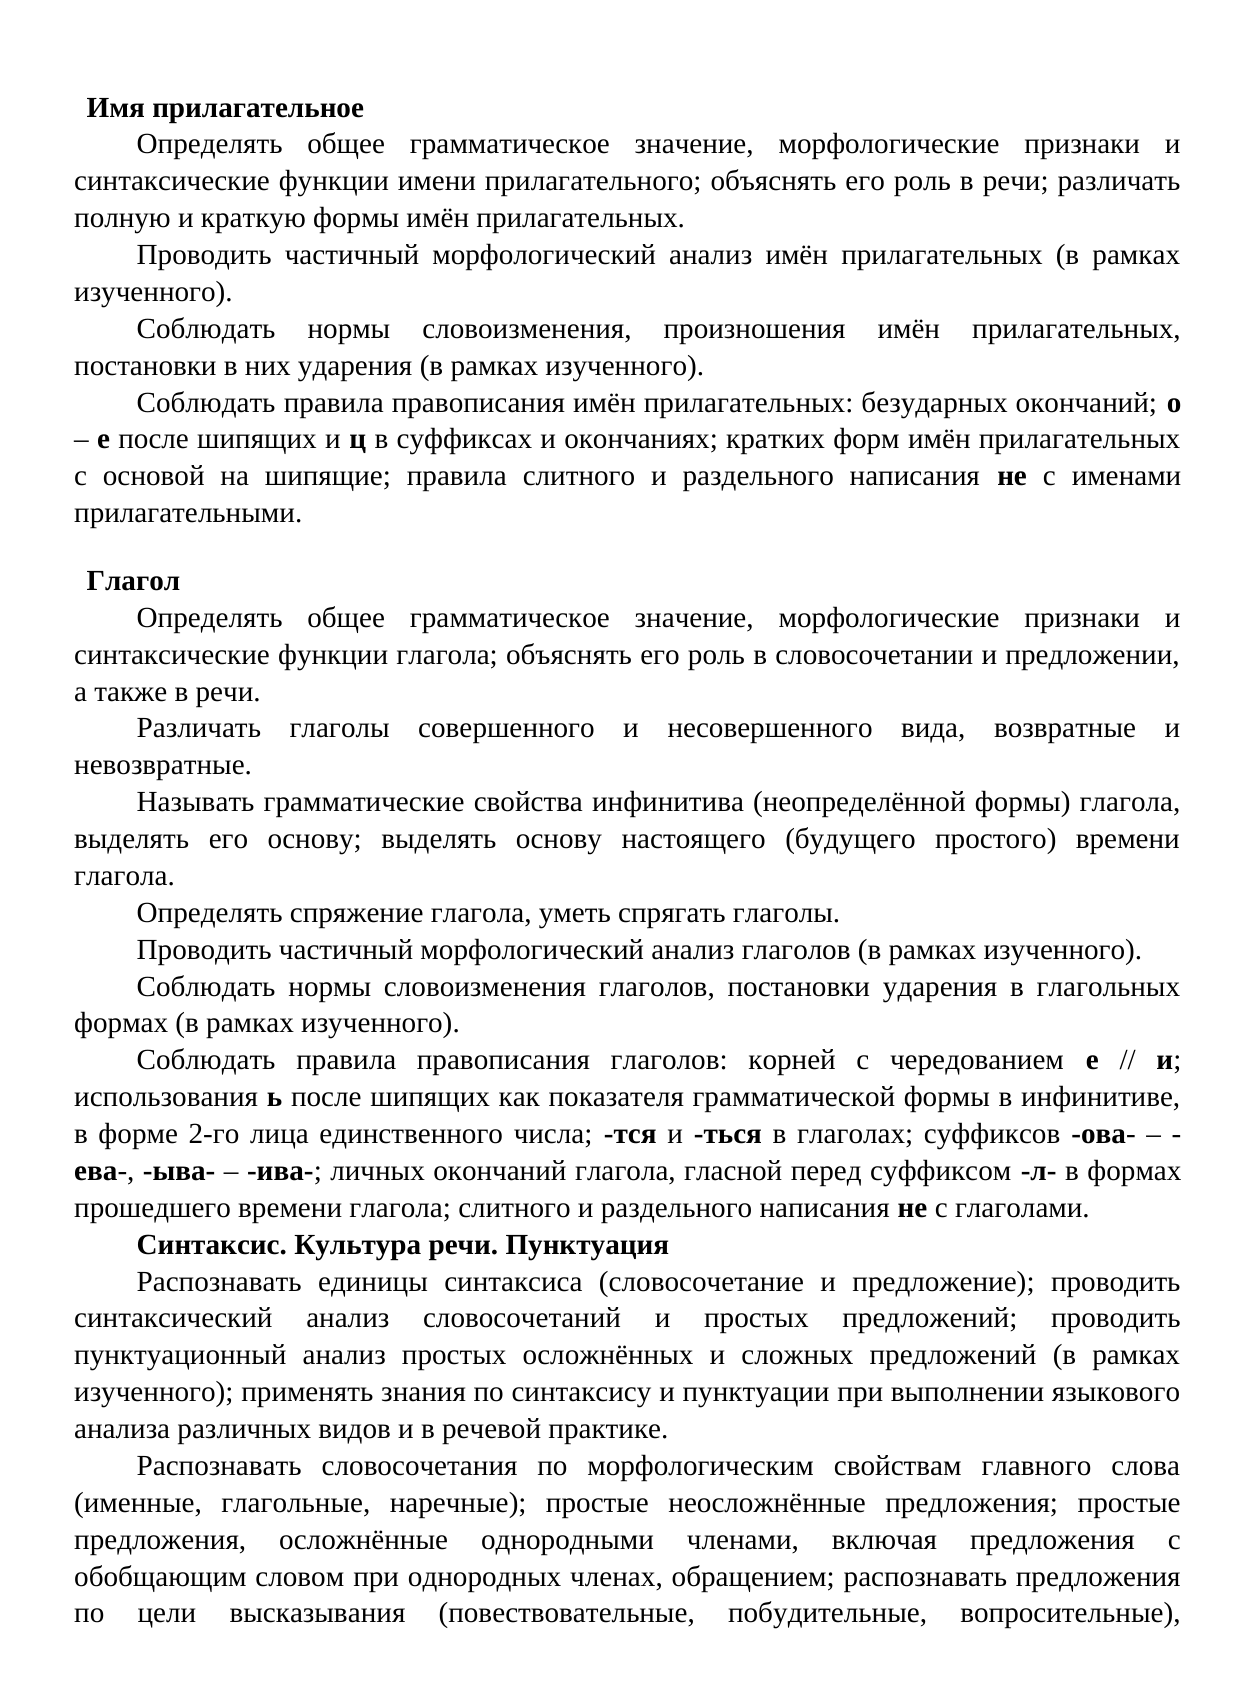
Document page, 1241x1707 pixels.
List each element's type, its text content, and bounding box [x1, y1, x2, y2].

text Определять общее грамматическое значение, морфологические признаки и синтаксические функции глагола; объяснять его роль в словосочетании и предложении, а также в речи. [74, 600, 1181, 707]
text Определять спряжение глагола, уметь спрягать глаголы. [74, 895, 1181, 928]
text Называть грамматические свойства инфинитива (неопределённой формы) глагола, выделять его основу; выделять основу настоящего (будущего простого) времени глагола. [74, 784, 1181, 892]
text Проводить частичный морфологический анализ имён прилагательных (в рамках изученного). [74, 237, 1181, 308]
text Соблюдать нормы словоизменения глаголов, постановки ударения в глагольных формах (в рамках изученного). [74, 969, 1181, 1039]
text Имя прилагательное [86, 90, 1181, 123]
text Соблюдать правила правописания имён прилагательных: безударных окончаний; о – е после шипящих и ц в суффиксах и окончаниях; кратких форм имён прилагательных с основой на шипящие; правила слитного и раздельного написания не с именами прилагательными. [74, 385, 1181, 529]
text Проводить частичный морфологический анализ глаголов (в рамках изученного). [74, 932, 1181, 965]
text Различать глаголы совершенного и несовершенного вида, возвратные и невозвратные. [74, 711, 1181, 781]
text Синтаксис. Культура речи. Пунктуация [74, 1227, 1181, 1260]
text Соблюдать нормы словоизменения, произношения имён прилагательных, постановки в них ударения (в рамках изученного). [74, 311, 1181, 381]
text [74, 1448, 1181, 1629]
text Определять общее грамматическое значение, морфологические признаки и синтаксические функции имени прилагательного; объяснять его роль в речи; различать полную и краткую формы имён прилагательных. [74, 127, 1181, 234]
text Соблюдать правила правописания глаголов: корней с чередованием е // и; использования ь после шипящих как показателя грамматической формы в инфинитиве, в форме 2-го лица единственного числа; -тся и -ться в глаголах; суффиксов -ова- – -ева-, -ыва- – -ива-; личных окончаний глагола, гласной перед суффиксом -л- в формах прошедшего времени глагола; слитного и раздельного написания не с глаголами. [74, 1042, 1181, 1223]
text Распознавать единицы синтаксиса (словосочетание и предложение); проводить синтаксический анализ словосочетаний и простых предложений; проводить пунктуационный анализ простых осложнённых и сложных предложений (в рамках изученного); применять знания по синтаксису и пунктуации при выполнении языкового анализа различных видов и в речевой практике. [74, 1264, 1181, 1445]
text Глагол [86, 563, 1181, 597]
